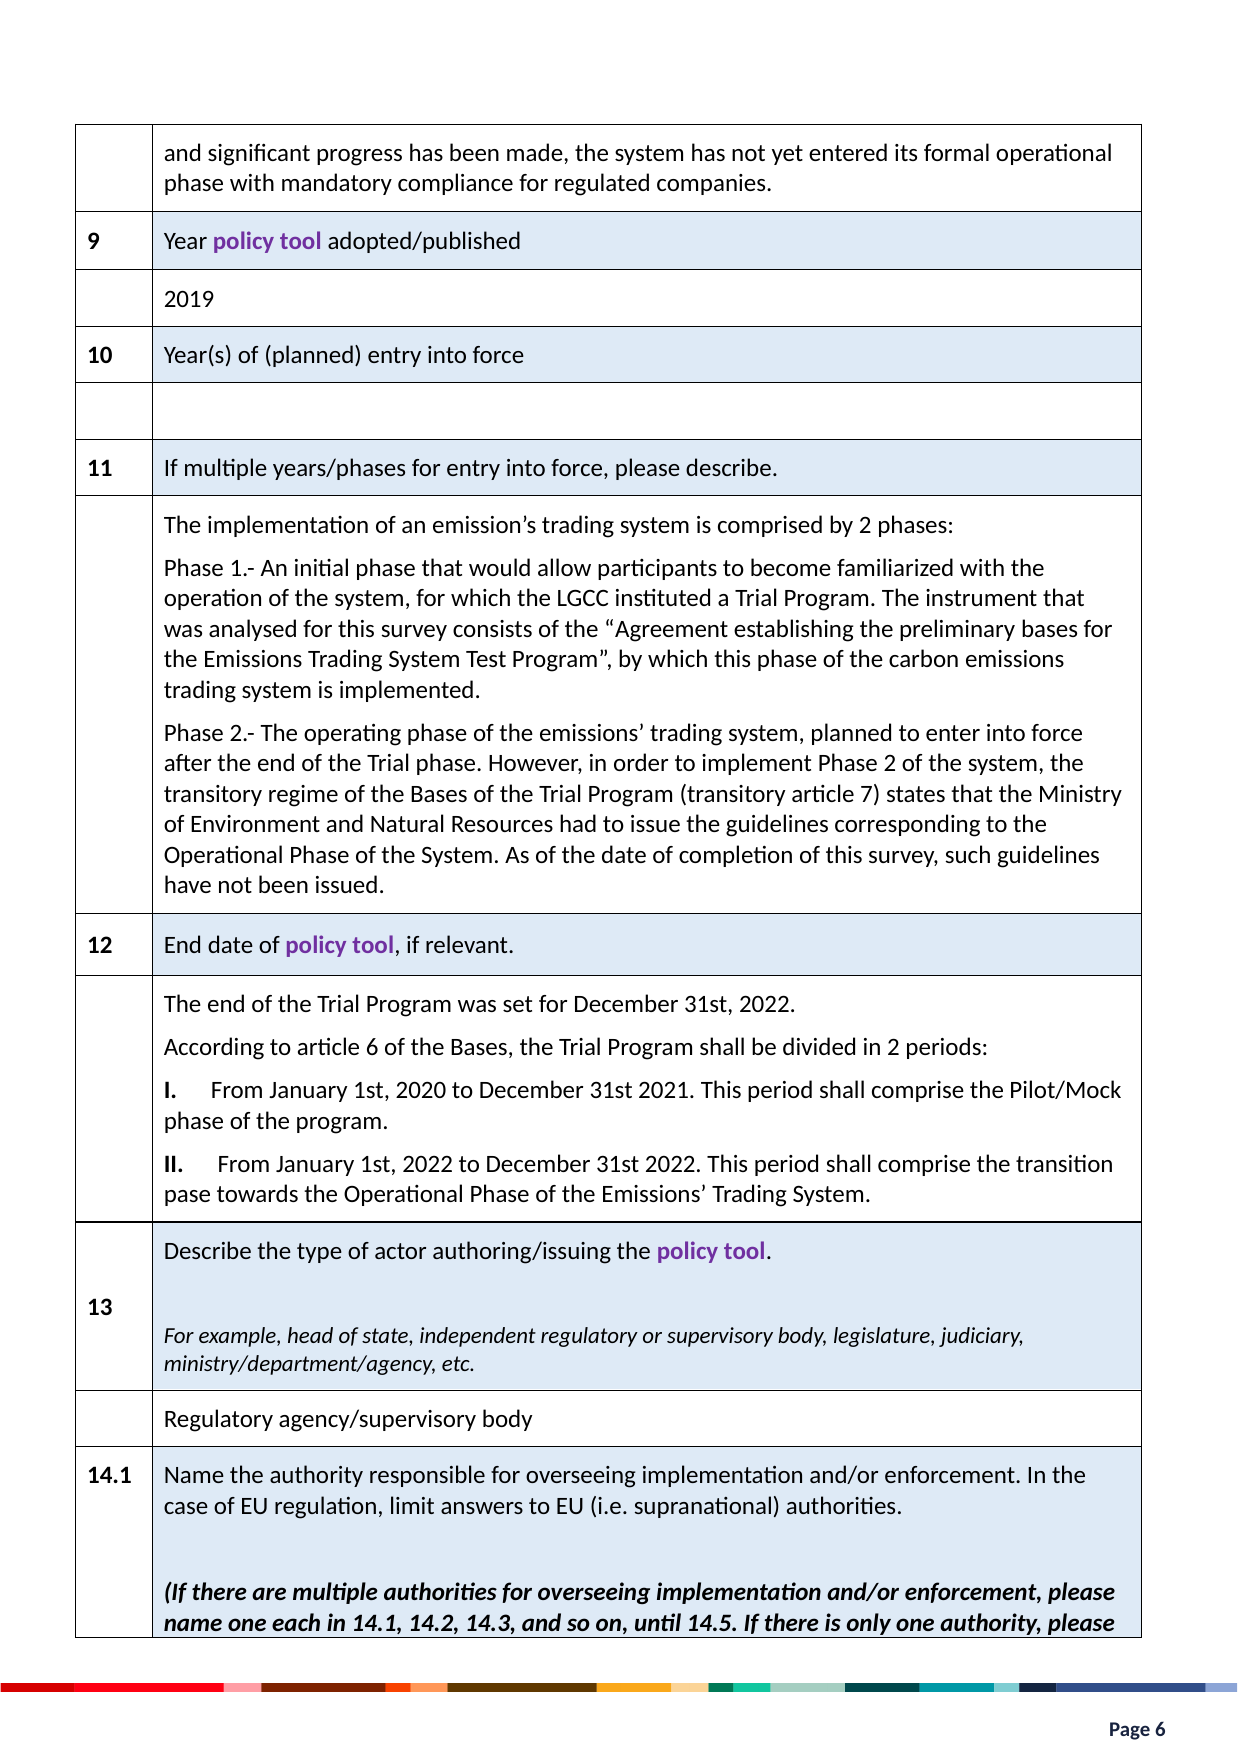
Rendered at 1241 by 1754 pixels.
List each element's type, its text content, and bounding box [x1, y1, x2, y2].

table_cell [76, 125, 152, 211]
table_cell Year policy tool adopted/published [153, 212, 1141, 269]
table_cell 9 [76, 212, 152, 269]
table_cell [76, 496, 152, 913]
table_cell 14.1 [76, 1447, 152, 1637]
table_cell The implementation of an emission’s trading system is comprised by 2 phases: Phase 1.- An initial phase that would allow participants to become familiarized with the operation of the system, for which the LGCC instituted a Trial Program. The instrument that was analysed for this survey consists of the “Agreement establishing the preliminary bases for the Emissions Trading System Test Program”, by which this phase of the carbon emissions trading system is implemented. Phase 2.- The operating phase of the emissions’ trading system, planned to enter into force after the end of the Trial phase. However, in order to implement Phase 2 of the system, the transitory regime of the Bases of the Trial Program (transitory article 7) states that the Ministry of Environment and Natural Resources had to issue the guidelines corresponding to the Operational Phase of the System. As of the date of completion of this survey, such guidelines have not been issued. [153, 496, 1141, 913]
table_cell End date of policy tool, if relevant. [153, 914, 1141, 975]
table_cell Describe the type of actor authoring/issuing the policy tool. For example, head of state, independent regulatory or supervisory body, legislature, judiciary, ministry/department/agency, etc. [153, 1223, 1141, 1389]
table_cell 11 [76, 440, 152, 495]
table_cell 12 [76, 914, 152, 975]
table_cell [153, 1447, 1141, 1637]
table_cell If multiple years/phases for entry into force, please describe. [153, 440, 1141, 495]
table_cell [153, 125, 1141, 211]
table_cell [153, 383, 1141, 439]
table_cell [76, 270, 152, 326]
table_cell [76, 383, 152, 439]
table_cell [76, 976, 152, 1221]
table_cell Regulatory agency/supervisory body [153, 1391, 1141, 1446]
table_cell 2019 [153, 270, 1141, 326]
table_cell [76, 1391, 152, 1446]
picture [0, 1683, 1236, 1692]
table_cell The end of the Trial Program was set for December 31st, 2022. According to article 6 of the Bases, the Trial Program shall be divided in 2 periods: I. From January 1st, 2020 to December 31st 2021. This period shall comprise the Pilot/Mock phase of the program. II. From January 1st, 2022 to December 31st 2022. This period shall comprise the transition pase towards the Operational Phase of the Emissions’ Trading System. [153, 976, 1141, 1221]
table_cell 10 [76, 327, 152, 382]
table_cell 13 [76, 1223, 152, 1389]
table_cell Year(s) of (planned) entry into force [153, 327, 1141, 382]
